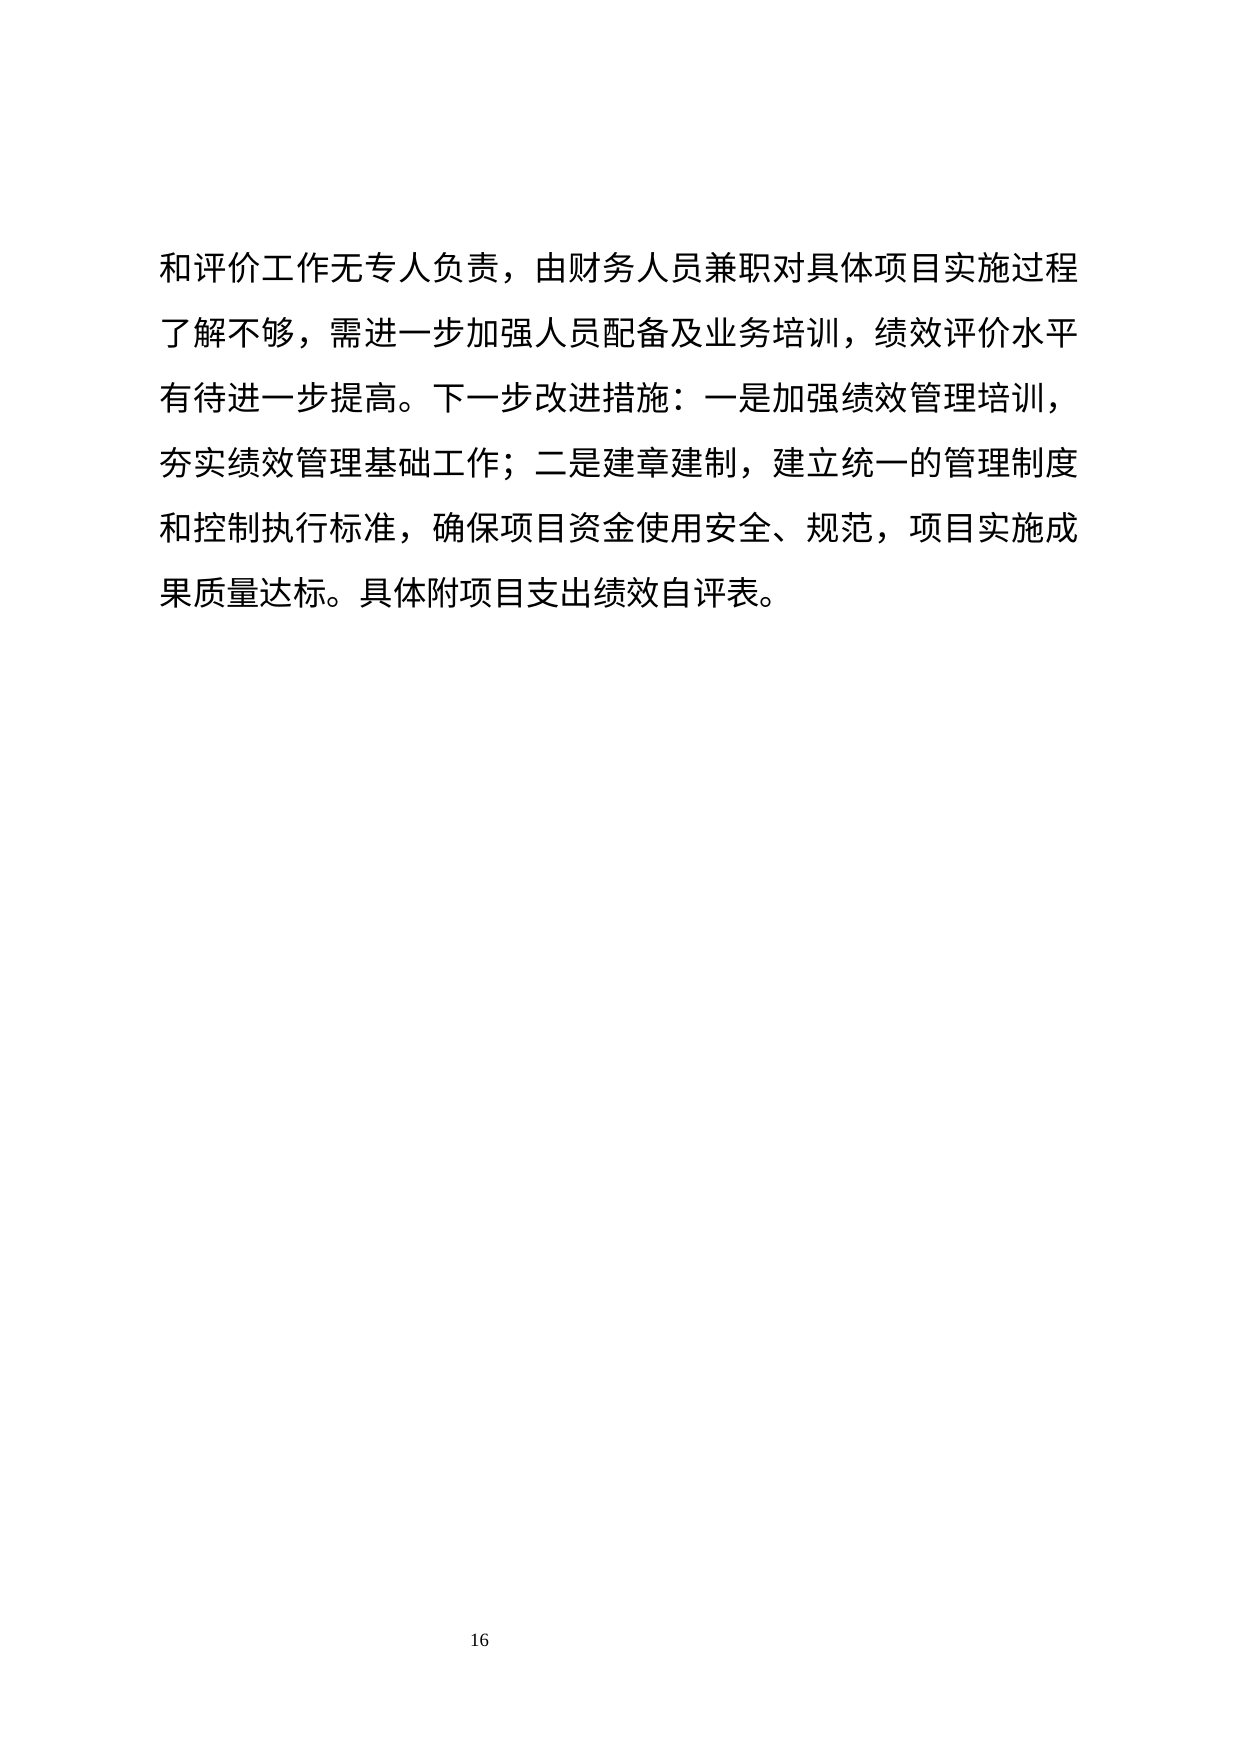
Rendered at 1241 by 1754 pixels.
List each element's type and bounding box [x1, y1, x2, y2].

text [159, 233, 1081, 623]
